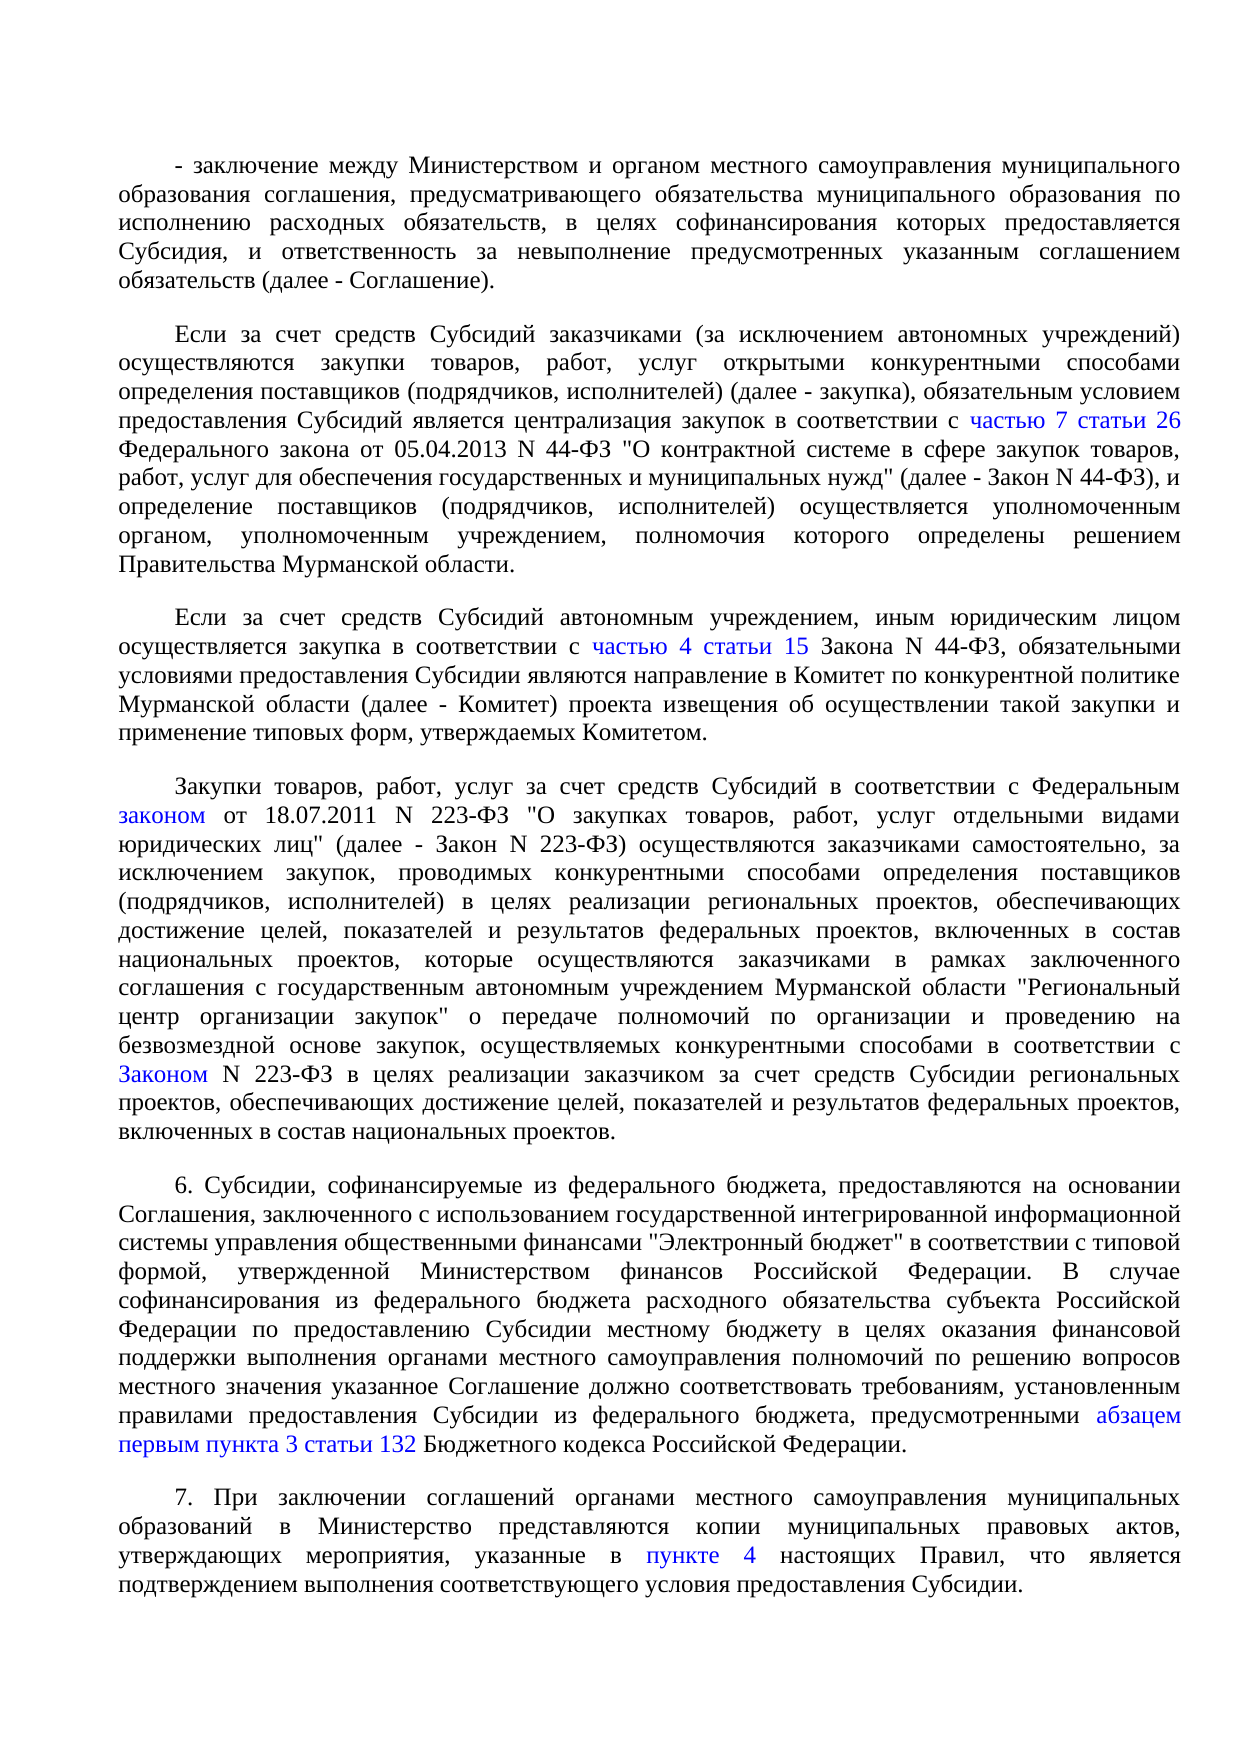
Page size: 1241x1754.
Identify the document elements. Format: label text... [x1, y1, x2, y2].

text Если за счет средств Субсидий заказчиками (за исключением автономных учреждений) осуществляются закупки товаров, работ, услуг открытыми конкурентными способами определения поставщиков (подрядчиков, исполнителей) (далее - закупка), обязательным условием предоставления Субсидий является централизация закупок в соответствии с частью 7 статьи 26 Федерального закона от 05.04.2013 N 44-ФЗ "О контрактной системе в сфере закупок товаров, работ, услуг для обеспечения государственных и муниципальных нужд" (далее - Закон N 44-ФЗ), и определение поставщиков (подрядчиков, исполнителей) осуществляется уполномоченным органом, уполномоченным учреждением, полномочия которого определены решением Правительства Мурманской области. [118, 319, 1181, 577]
text 6. Субсидии, софинансируемые из федерального бюджета, предоставляются на основании Соглашения, заключенного с использованием государственной интегрированной информационной системы управления общественными финансами "Электронный бюджет" в соответствии с типовой формой, утвержденной Министерством финансов Российской Федерации. В случае софинансирования из федерального бюджета расходного обязательства субъекта Российской Федерации по предоставлению Субсидии местному бюджету в целях оказания финансовой поддержки выполнения органами местного самоуправления полномочий по решению вопросов местного значения указанное Соглашение должно соответствовать требованиям, установленным правилами предоставления Субсидии из федерального бюджета, предусмотренными абзацем первым пункта 3 статьи 132 Бюджетного кодекса Российской Федерации. [118, 1170, 1181, 1457]
text 7. При заключении соглашений органами местного самоуправления муниципальных образований в Министерство представляются копии муниципальных правовых актов, утверждающих мероприятия, указанные в пункте 4 настоящих Правил, что является подтверждением выполнения соответствующего условия предоставления Субсидии. [118, 1482, 1181, 1597]
text - заключение между Министерством и органом местного самоуправления муниципального образования соглашения, предусматривающего обязательства муниципального образования по исполнению расходных обязательств, в целях софинансирования которых предоставляется Субсидия, и ответственность за невыполнение предусмотренных указанным соглашением обязательств (далее - Соглашение). [118, 150, 1181, 294]
text Если за счет средств Субсидий автономным учреждением, иным юридическим лицом осуществляется закупка в соответствии с частью 4 статьи 15 Закона N 44-ФЗ, обязательными условиями предоставления Субсидии являются направление в Комитет по конкурентной политике Мурманской области (далее - Комитет) проекта извещения об осуществлении такой закупки и применение типовых форм, утверждаемых Комитетом. [118, 602, 1181, 746]
text Закупки товаров, работ, услуг за счет средств Субсидий в соответствии с Федеральным законом от 18.07.2011 N 223-ФЗ "О закупках товаров, работ, услуг отдельными видами юридических лиц" (далее - Закон N 223-ФЗ) осуществляются заказчиками самостоятельно, за исключением закупок, проводимых конкурентными способами определения поставщиков (подрядчиков, исполнителей) в целях реализации региональных проектов, обеспечивающих достижение целей, показателей и результатов федеральных проектов, включенных в состав национальных проектов, которые осуществляются заказчиками в рамках заключенного соглашения с государственным автономным учреждением Мурманской области "Региональный центр организации закупок" о передаче полномочий по организации и проведению на безвозмездной основе закупок, осуществляемых конкурентными способами в соответствии с Законом N 223-ФЗ в целях реализации заказчиком за счет средств Субсидии региональных проектов, обеспечивающих достижение целей, показателей и результатов федеральных проектов, включенных в состав национальных проектов. [118, 771, 1181, 1145]
